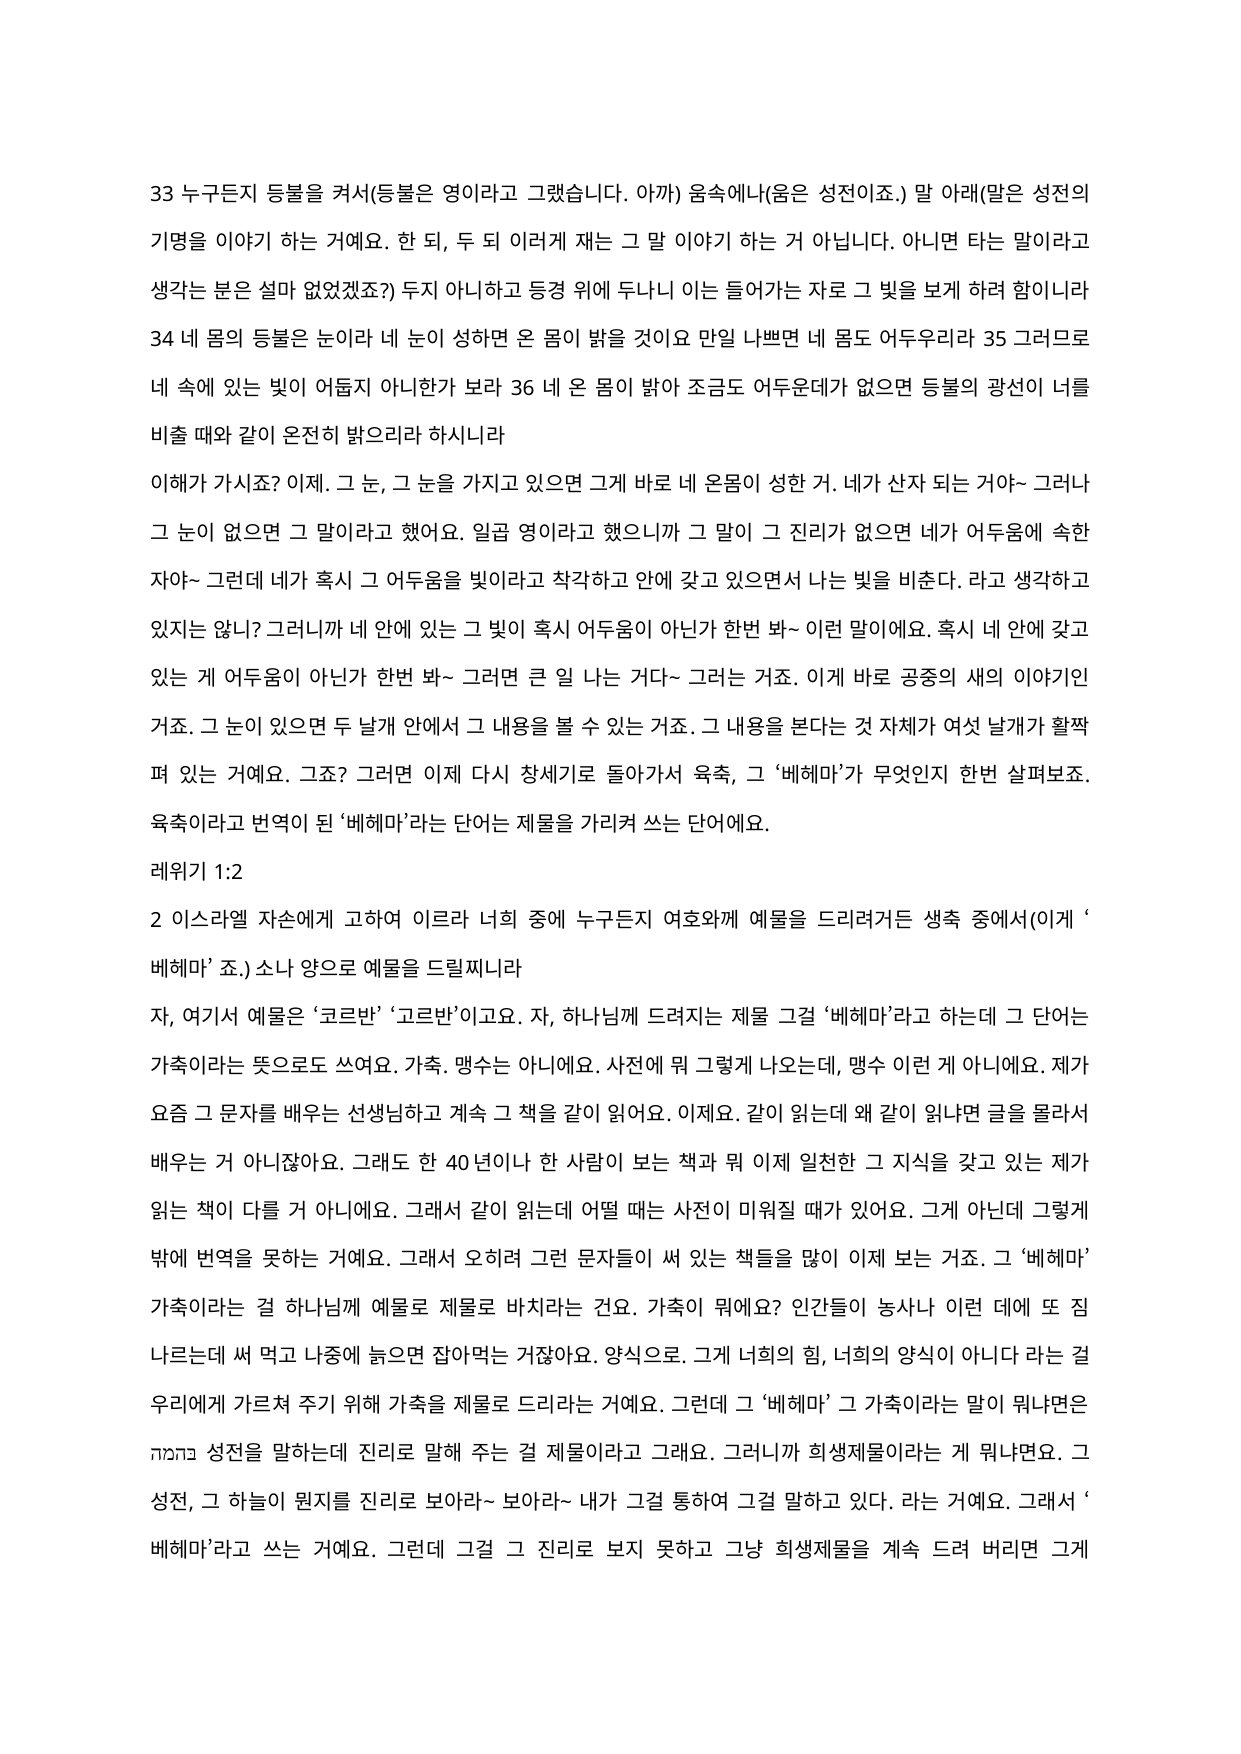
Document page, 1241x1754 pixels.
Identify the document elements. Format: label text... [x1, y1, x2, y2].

text 이해가 가시죠? 이제. 그 눈, 그 눈을 가지고 있으면 그게 바로 네 온몸이 성한 거. 네가 산자 되는 거야~ 그러나 그 눈이 없으면 그 말이라고 했어요. 일곱 영이라고 했으니까 그 말이 그 진리가 없으면 네가 어두움에 속한 자야~ 그런데 네가 혹시 그 어두움을 빛이라고 착각하고 안에 갖고 있으면서 나는 빛을 비춘다. 라고 생각하고 있지는 않니? 그러니까 네 안에 있는 그 빛이 혹시 어두움이 아닌가 한번 봐~ 이런 말이에요. 혹시 네 안에 갖고 있는 게 어두움이 아닌가 한번 봐~ 그러면 큰 일 나는 거다~ 그러는 거죠. 이게 바로 공중의 새의 이야기인 거죠. 그 눈이 있으면 두 날개 안에서 그 내용을 볼 수 있는 거죠. 그 내용을 본다는 것 자체가 여섯 날개가 활짝 펴 있는 거예요. 그죠? 그러면 이제 다시 창세기로 돌아가서 육축, 그 ‘베헤마’가 무엇인지 한번 살펴보죠. 육축이라고 번역이 된 ‘베헤마’라는 단어는 제물을 가리켜 쓰는 단어에요. [150, 468, 1090, 837]
text 레위기 1:2 [150, 855, 1090, 886]
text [150, 1001, 1090, 1564]
text 2 이스라엘 자손에게 고하여 이르라 너희 중에 누구든지 여호와께 예물을 드리려거든 생축 중에서(이게 ‘베헤마’ 죠.) 소나 양으로 예물을 드릴찌니라 [150, 904, 1090, 982]
text 33 누구든지 등불을 켜서(등불은 영이라고 그랬습니다. 아까) 움속에나(움은 성전이죠.) 말 아래(말은 성전의 기명을 이야기 하는 거예요. 한 되, 두 되 이러게 재는 그 말 이야기 하는 거 아닙니다. 아니면 타는 말이라고 생각는 분은 설마 없었겠죠?) 두지 아니하고 등경 위에 두나니 이는 들어가는 자로 그 빛을 보게 하려 함이니라 34 네 몸의 등불은 눈이라 네 눈이 성하면 온 몸이 밝을 것이요 만일 나쁘면 네 몸도 어두우리라 35 그러므로 네 속에 있는 빛이 어둡지 아니한가 보라 36 네 온 몸이 밝아 조금도 어두운데가 없으면 등불의 광선이 너를 비출 때와 같이 온전히 밝으리라 하시니라 [150, 177, 1090, 449]
